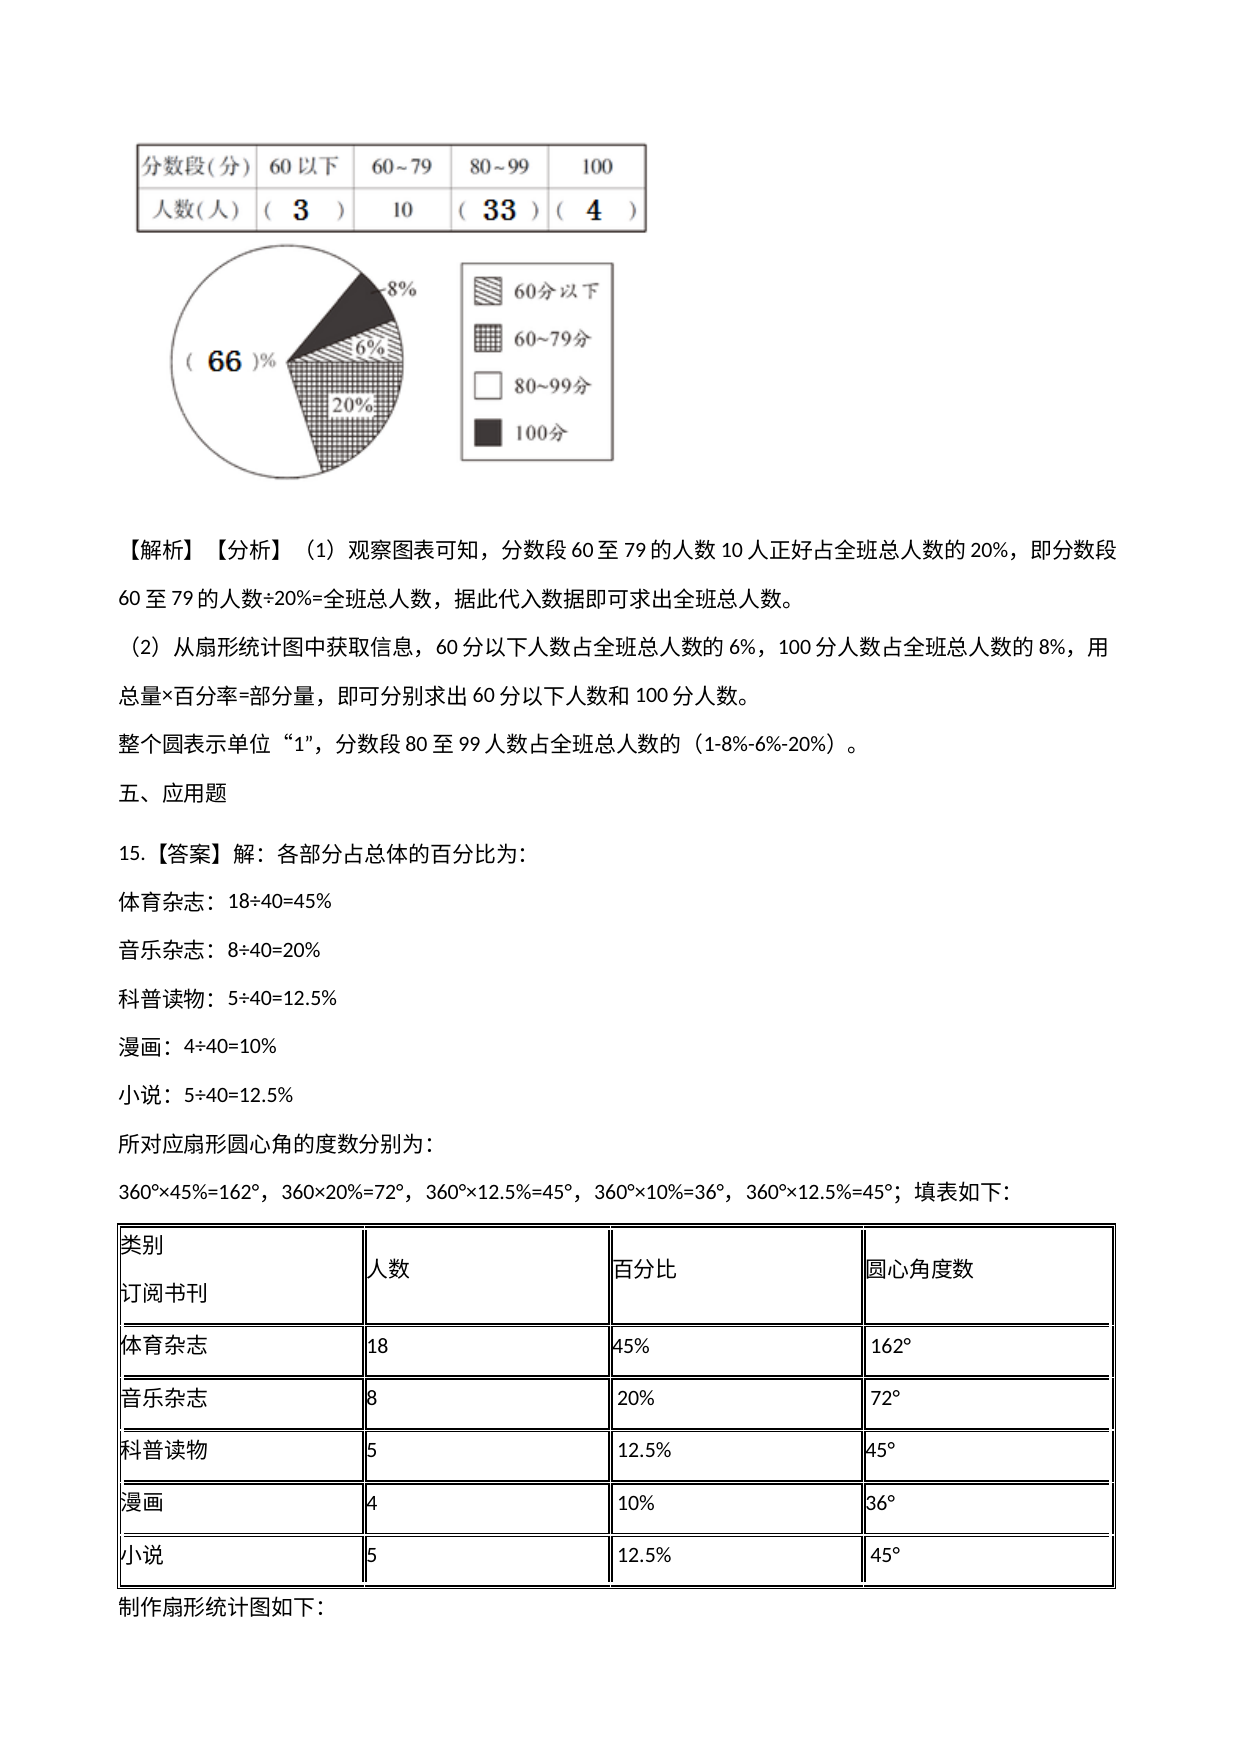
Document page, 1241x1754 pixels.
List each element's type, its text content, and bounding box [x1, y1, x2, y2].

text 小说：5÷40=12.5% [118, 1078, 1122, 1110]
table_cell 36° [864, 1480, 1114, 1533]
table_cell 45° [864, 1533, 1114, 1585]
table_cell 20% [613, 1380, 861, 1428]
table_cell 漫画 [119, 1480, 364, 1533]
table_header 人数 [365, 1228, 610, 1323]
table_cell 162° [864, 1323, 1114, 1375]
table_cell 4 [367, 1485, 608, 1533]
table_header 类别 订阅书刊 [121, 1228, 364, 1323]
table_cell 5 [365, 1537, 610, 1585]
table_header 百分比 [610, 1225, 863, 1323]
table_cell 5 [367, 1432, 608, 1480]
table_cell 12.5% [613, 1432, 861, 1480]
text 制作扇形统计图如下： [118, 1589, 1122, 1622]
text 【解析】【分析】（1）观察图表可知，分数段60至79的人数10人正好占全班总人数的20%，即分数段60至79的人数÷20%=全班总人数，据此代入数据即可求出全班总人数。 [118, 533, 1122, 614]
table_cell 45° [866, 1428, 1114, 1480]
table_cell 8 [367, 1380, 608, 1428]
text 所对应扇形圆心角的度数分别为：360°×45%=162°，360×20%=72°，360°×12.5%=45°，360°×10%=36°，360°×12.5%=45°；填表如下： [118, 1126, 1122, 1207]
text 五、应用题 [118, 775, 1122, 808]
table_cell 体育杂志 [119, 1323, 364, 1375]
table_cell 72° [864, 1375, 1114, 1428]
table_cell 10% [613, 1485, 861, 1533]
text 体育杂志：18÷40=45% [118, 884, 1122, 917]
table_cell 科普读物 [119, 1428, 363, 1480]
table_cell 18 [367, 1327, 608, 1375]
table_header 圆心角度数 [864, 1228, 1112, 1323]
table_cell 45% [613, 1327, 861, 1375]
text 音乐杂志：8÷40=20% [118, 933, 1122, 965]
text 科普读物：5÷40=12.5% [118, 981, 1122, 1014]
text 15.【答案】解：各部分占总体的百分比为： [118, 836, 1122, 869]
text 整个圆表示单位“1”，分数段80至99人数占全班总人数的（1-8%-6%-20%）。 [118, 727, 1122, 759]
text 漫画：4÷40=10% [118, 1029, 1122, 1062]
table_cell 12.5% [610, 1533, 863, 1585]
picture [118, 129, 654, 499]
table_cell 小说 [119, 1533, 364, 1585]
text （2）从扇形统计图中获取信息，60分以下人数占全班总人数的6%，100分人数占全班总人数的8%，用总量×百分率=部分量，即可分别求出60分以下人数和100分人数。 [118, 630, 1122, 711]
table_cell 音乐杂志 [119, 1375, 364, 1428]
